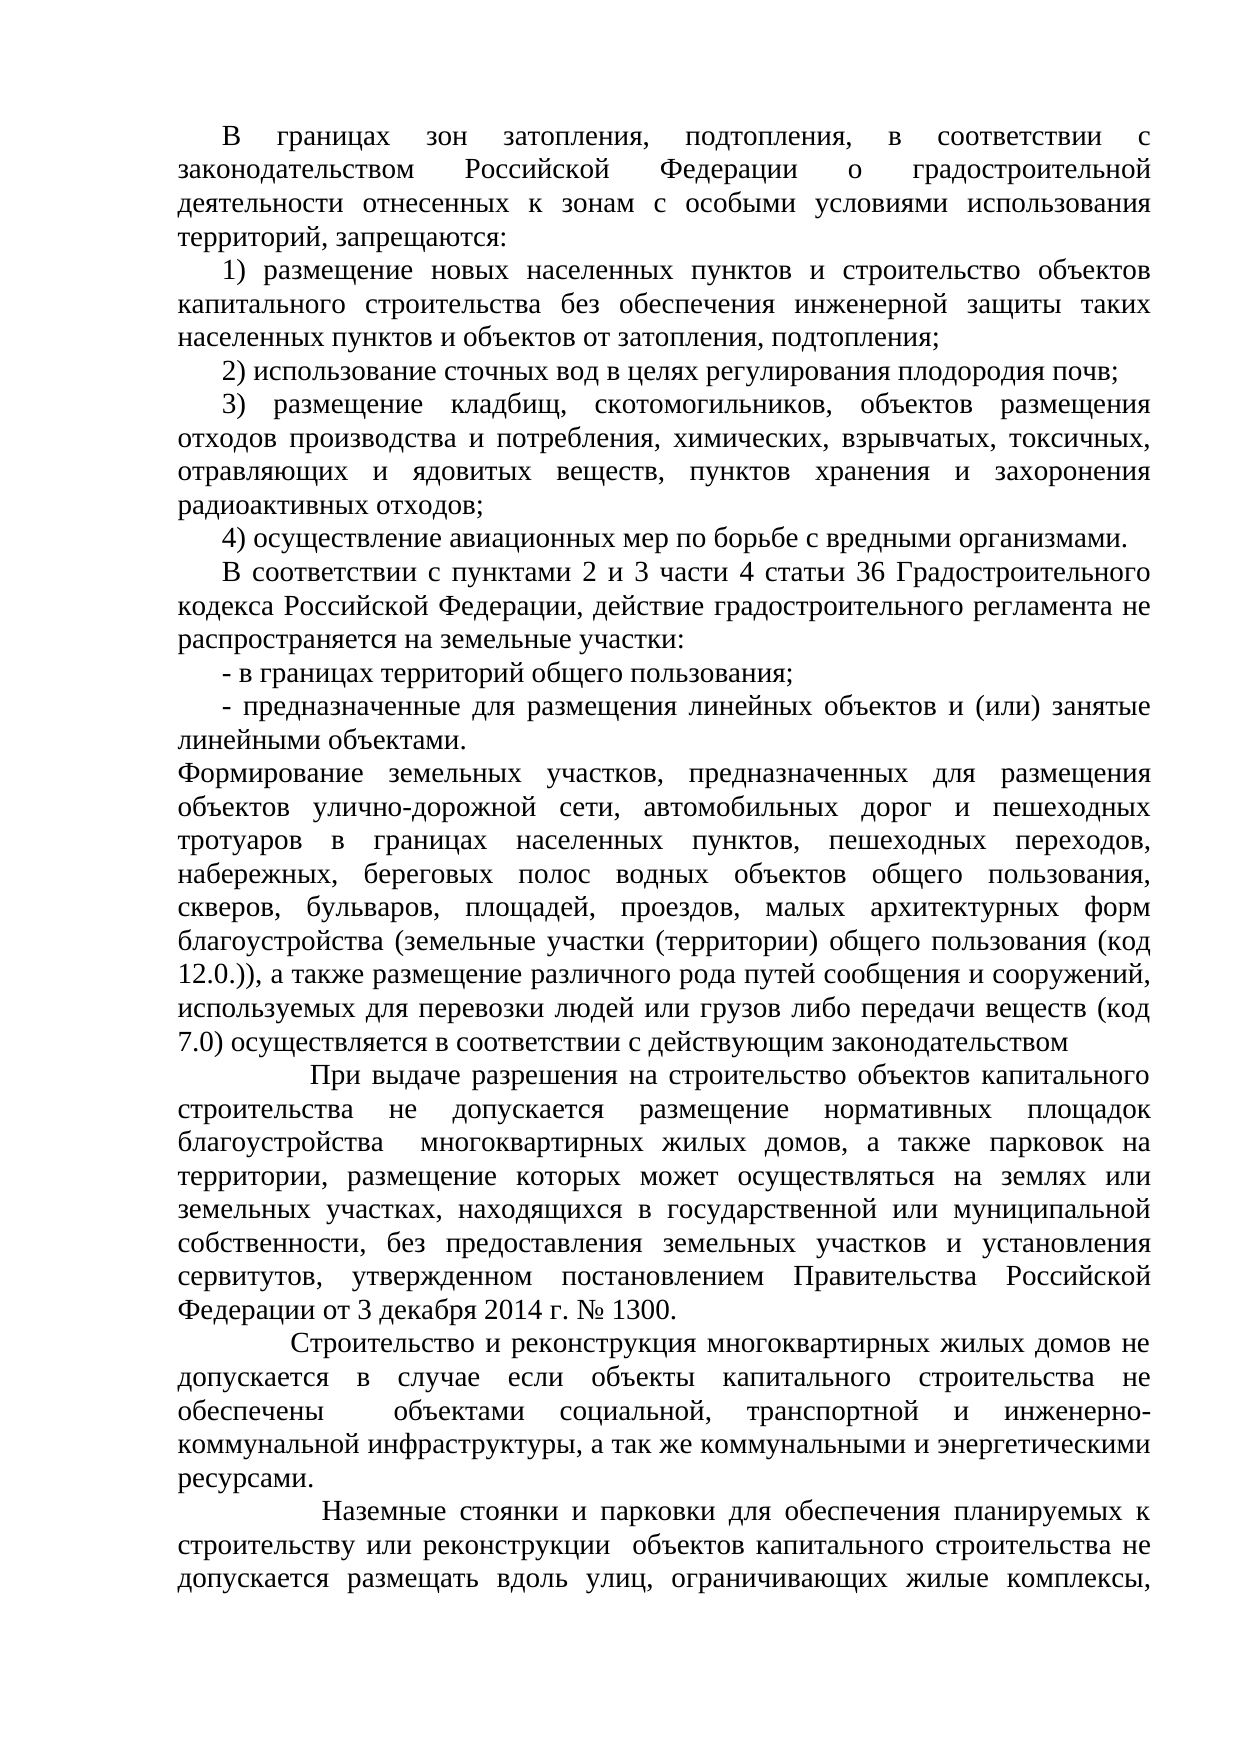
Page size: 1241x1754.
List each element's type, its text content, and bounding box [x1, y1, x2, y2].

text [177, 1493, 1152, 1594]
text 3) размещение кладбищ, скотомогильников, объектов размещения отходов производства и потребления, химических, взрывчатых, токсичных, отравляющих и ядовитых веществ, пунктов хранения и захоронения радиоактивных отходов; [177, 386, 1152, 521]
text - предназначенные для размещения линейных объектов и (или) занятые линейными объектами. [177, 688, 1152, 755]
text 2) использование сточных вод в целях регулирования плодородия почв; [177, 353, 1152, 386]
text Строительство и реконструкция многоквартирных жилых домов не допускается в случае если объекты капитального строительства не обеспечены объектами социальной, транспортной и инженерно-коммунальной инфраструктуры, а так же коммунальными и энергетическими ресурсами. [177, 1326, 1152, 1493]
text В границах зон затопления, подтопления, в соответствии с законодательством Российской Федерации о градостроительной деятельности отнесенных к зонам с особыми условиями использования территорий, запрещаются: [177, 118, 1152, 252]
text - в границах территорий общего пользования; [177, 655, 1152, 688]
text В соответствии с пунктами 2 и 3 части 4 статьи 36 Градостроительного кодекса Российской Федерации, действие градостроительного регламента не распространяется на земельные участки: [177, 554, 1152, 655]
text 4) осуществление авиационных мер по борьбе с вредными организмами. [177, 521, 1152, 554]
text 1) размещение новых населенных пунктов и строительство объектов капитального строительства без обеспечения инженерной защиты таких населенных пунктов и объектов от затопления, подтопления; [177, 252, 1152, 353]
text При выдаче разрешения на строительство объектов капитального строительства не допускается размещение нормативных площадок благоустройства многоквартирных жилых домов, а также парковок на территории, размещение которых может осуществляться на землях или земельных участках, находящихся в государственной или муниципальной собственности, без предоставления земельных участков и установления сервитутов, утвержденном постановлением Правительства Российской Федерации от 3 декабря 2014 г. № 1300. [177, 1057, 1152, 1326]
text Формирование земельных участков, предназначенных для размещения объектов улично-дорожной сети, автомобильных дорог и пешеходных тротуаров в границах населенных пунктов, пешеходных переходов, набережных, береговых полос водных объектов общего пользования, скверов, бульваров, площадей, проездов, малых архитектурных форм благоустройства (земельные участки (территории) общего пользования (код 12.0.)), а также размещение различного рода путей сообщения и сооружений, используемых для перевозки людей или грузов либо передачи веществ (код 7.0) осуществляется в соответствии с действующим законодательством [177, 755, 1152, 1057]
